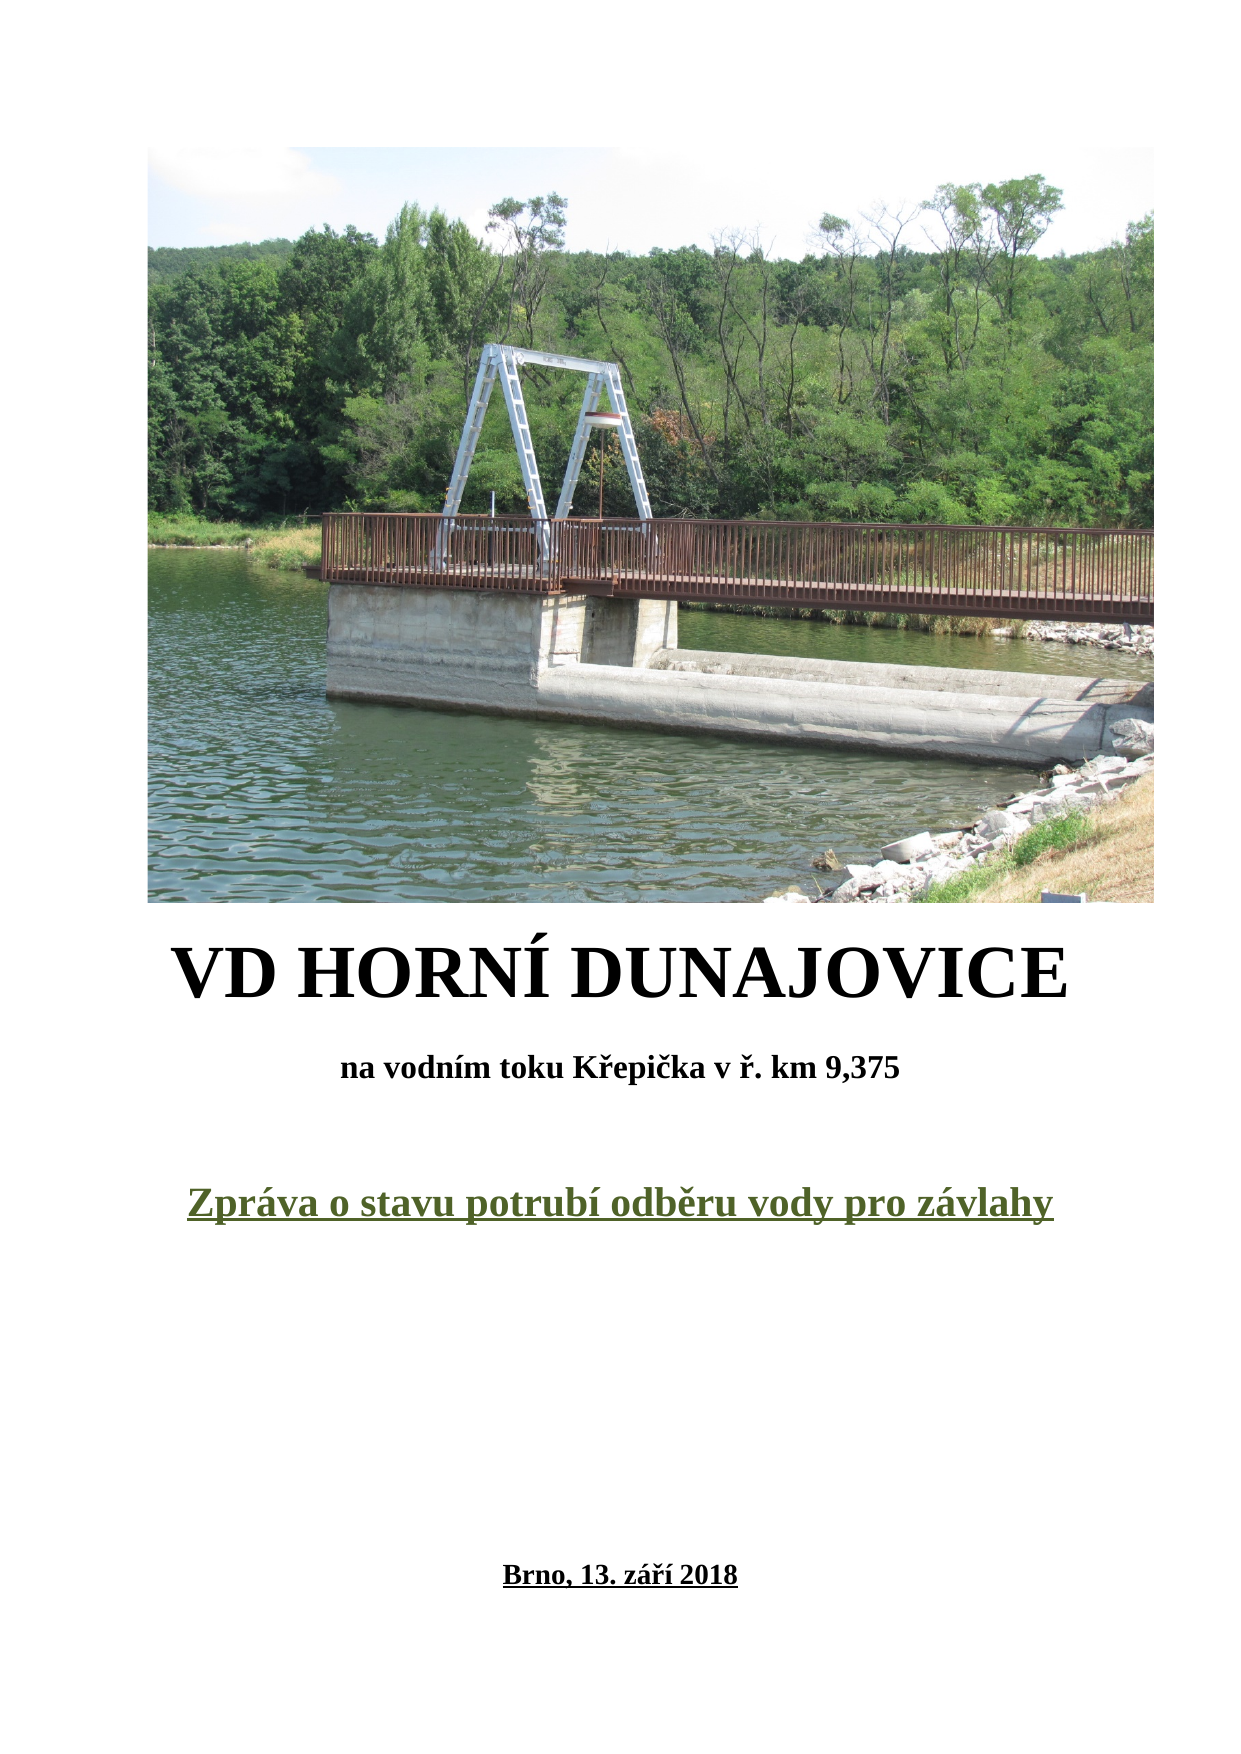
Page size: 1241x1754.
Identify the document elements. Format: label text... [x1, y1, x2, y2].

text Zpráva o stavu potrubí odběru vody pro závlahy [148, 1177, 1093, 1225]
text na vodním toku Křepička v ř. km 9,375 [148, 1047, 1093, 1086]
text VD HORNÍ DUNAJOVICE [148, 927, 1093, 1013]
text Brno, 13. září 2018 [148, 1557, 1093, 1590]
picture [147, 147, 1154, 903]
